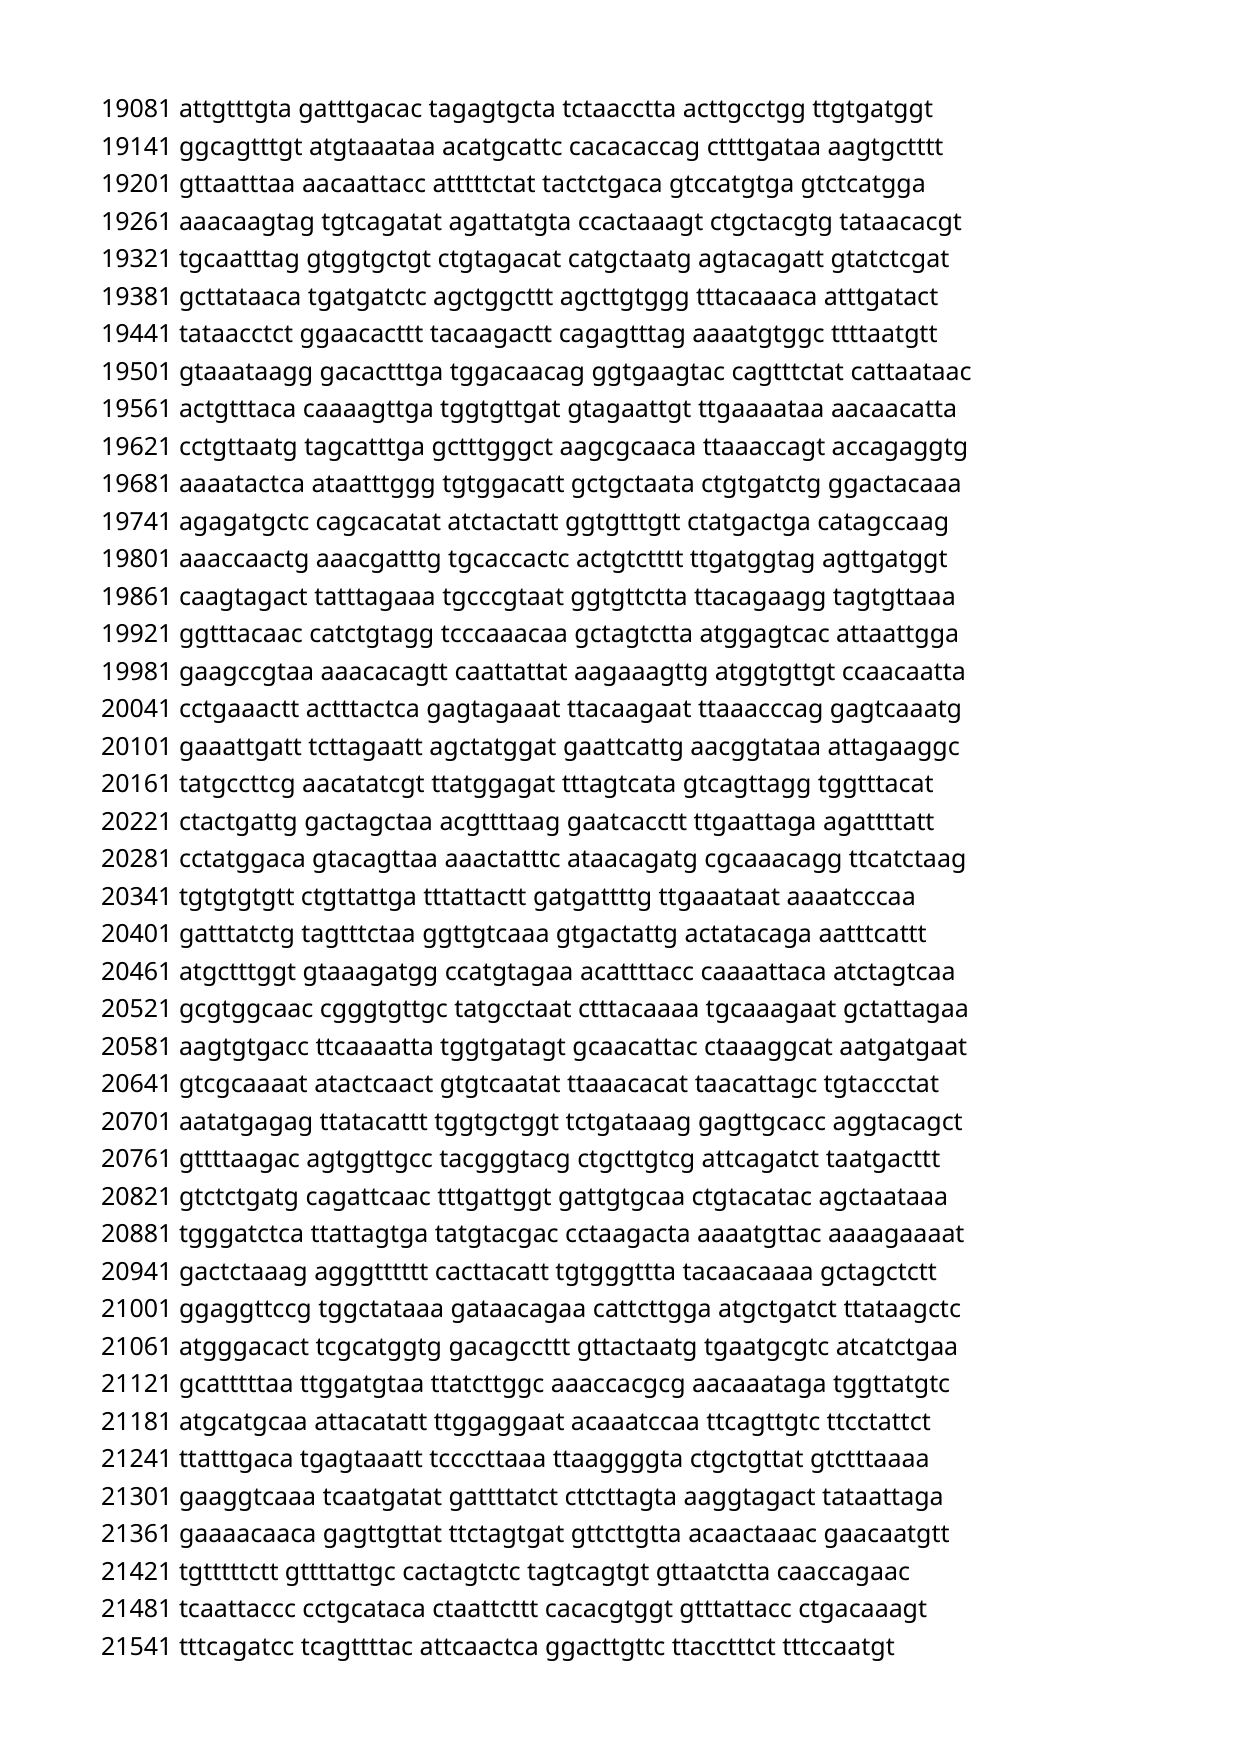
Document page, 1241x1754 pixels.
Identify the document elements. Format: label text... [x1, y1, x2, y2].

text 21241 ttatttgaca tgagtaaatt tccccttaaa ttaaggggta ctgctgttat gtctttaaaa [75, 1439, 1165, 1477]
text 21421 tgtttttctt gttttattgc cactagtctc tagtcagtgt gttaatctta caaccagaac [75, 1552, 1165, 1589]
text 20701 aatatgagag ttatacattt tggtgctggt tctgataaag gagttgcacc aggtacagct [75, 1102, 1165, 1139]
text 20101 gaaattgatt tcttagaatt agctatggat gaattcattg aacggtataa attagaaggc [75, 727, 1165, 764]
text 19801 aaaccaactg aaacgatttg tgcaccactc actgtctttt ttgatggtag agttgatggt [75, 539, 1165, 577]
text 20761 gttttaagac agtggttgcc tacgggtacg ctgcttgtcg attcagatct taatgacttt [75, 1139, 1165, 1177]
text 21541 tttcagatcc tcagttttac attcaactca ggacttgttc ttacctttct tttccaatgt [75, 1627, 1165, 1664]
text 19381 gcttataaca tgatgatctc agctggcttt agcttgtggg tttacaaaca atttgatact [75, 277, 1165, 314]
text 21481 tcaattaccc cctgcataca ctaattcttt cacacgtggt gtttattacc ctgacaaagt [75, 1589, 1165, 1627]
text 21301 gaaggtcaaa tcaatgatat gattttatct cttcttagta aaggtagact tataattaga [75, 1477, 1165, 1514]
text 20221 ctactgattg gactagctaa acgttttaag gaatcacctt ttgaattaga agattttatt [75, 802, 1165, 839]
text 21361 gaaaacaaca gagttgttat ttctagtgat gttcttgtta acaactaaac gaacaatgtt [75, 1514, 1165, 1552]
text 19081 attgtttgta gatttgacac tagagtgcta tctaacctta acttgcctgg ttgtgatggt [75, 89, 1165, 127]
text 21001 ggaggttccg tggctataaa gataacagaa cattcttgga atgctgatct ttataagctc [75, 1289, 1165, 1327]
text 20581 aagtgtgacc ttcaaaatta tggtgatagt gcaacattac ctaaaggcat aatgatgaat [75, 1027, 1165, 1064]
text 19441 tataacctct ggaacacttt tacaagactt cagagtttag aaaatgtggc ttttaatgtt [75, 314, 1165, 352]
text 19741 agagatgctc cagcacatat atctactatt ggtgtttgtt ctatgactga catagccaag [75, 502, 1165, 539]
text 19321 tgcaatttag gtggtgctgt ctgtagacat catgctaatg agtacagatt gtatctcgat [75, 239, 1165, 277]
text 20521 gcgtggcaac cgggtgttgc tatgcctaat ctttacaaaa tgcaaagaat gctattagaa [75, 989, 1165, 1027]
text 19501 gtaaataagg gacactttga tggacaacag ggtgaagtac cagtttctat cattaataac [75, 352, 1165, 389]
text 20341 tgtgtgtgtt ctgttattga tttattactt gatgattttg ttgaaataat aaaatcccaa [75, 877, 1165, 914]
text 19981 gaagccgtaa aaacacagtt caattattat aagaaagttg atggtgttgt ccaacaatta [75, 652, 1165, 689]
text 19921 ggtttacaac catctgtagg tcccaaacaa gctagtctta atggagtcac attaattgga [75, 614, 1165, 652]
text 20881 tgggatctca ttattagtga tatgtacgac cctaagacta aaaatgttac aaaagaaaat [75, 1214, 1165, 1252]
text 19261 aaacaagtag tgtcagatat agattatgta ccactaaagt ctgctacgtg tataacacgt [75, 202, 1165, 239]
text 20401 gatttatctg tagtttctaa ggttgtcaaa gtgactattg actatacaga aatttcattt [75, 914, 1165, 952]
text 19621 cctgttaatg tagcatttga gctttgggct aagcgcaaca ttaaaccagt accagaggtg [75, 427, 1165, 464]
text 20281 cctatggaca gtacagttaa aaactatttc ataacagatg cgcaaacagg ttcatctaag [75, 839, 1165, 877]
text 20461 atgctttggt gtaaagatgg ccatgtagaa acattttacc caaaattaca atctagtcaa [75, 952, 1165, 989]
text 20161 tatgccttcg aacatatcgt ttatggagat tttagtcata gtcagttagg tggtttacat [75, 764, 1165, 802]
text 20821 gtctctgatg cagattcaac tttgattggt gattgtgcaa ctgtacatac agctaataaa [75, 1177, 1165, 1214]
text 19561 actgtttaca caaaagttga tggtgttgat gtagaattgt ttgaaaataa aacaacatta [75, 389, 1165, 427]
text 20641 gtcgcaaaat atactcaact gtgtcaatat ttaaacacat taacattagc tgtaccctat [75, 1064, 1165, 1102]
text 19201 gttaatttaa aacaattacc atttttctat tactctgaca gtccatgtga gtctcatgga [75, 164, 1165, 202]
text 19681 aaaatactca ataatttggg tgtggacatt gctgctaata ctgtgatctg ggactacaaa [75, 464, 1165, 502]
text 19861 caagtagact tatttagaaa tgcccgtaat ggtgttctta ttacagaagg tagtgttaaa [75, 577, 1165, 614]
text 20041 cctgaaactt actttactca gagtagaaat ttacaagaat ttaaacccag gagtcaaatg [75, 689, 1165, 727]
text 21121 gcatttttaa ttggatgtaa ttatcttggc aaaccacgcg aacaaataga tggttatgtc [75, 1364, 1165, 1402]
text 19141 ggcagtttgt atgtaaataa acatgcattc cacacaccag cttttgataa aagtgctttt [75, 127, 1165, 164]
text 21181 atgcatgcaa attacatatt ttggaggaat acaaatccaa ttcagttgtc ttcctattct [75, 1402, 1165, 1439]
text 20941 gactctaaag agggtttttt cacttacatt tgtgggttta tacaacaaaa gctagctctt [75, 1252, 1165, 1289]
text 21061 atgggacact tcgcatggtg gacagccttt gttactaatg tgaatgcgtc atcatctgaa [75, 1327, 1165, 1364]
